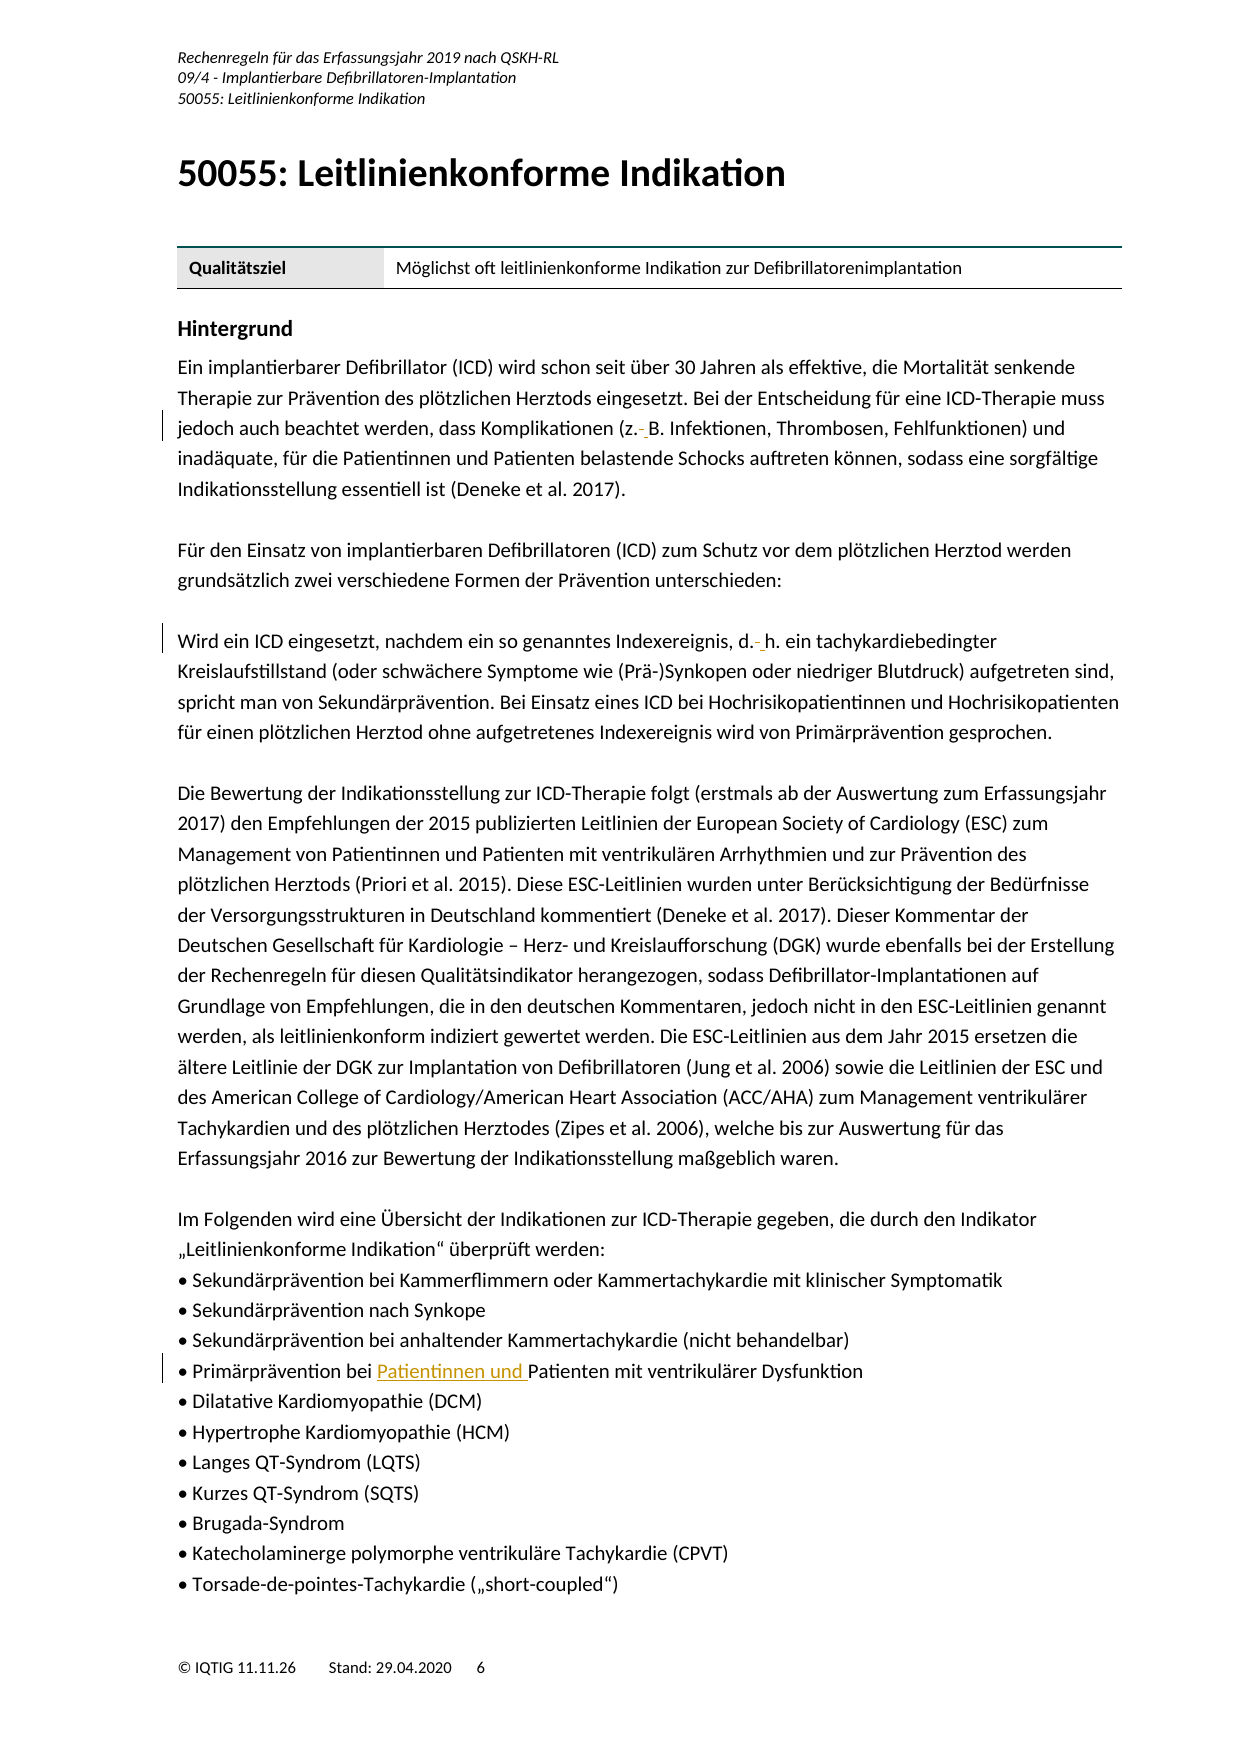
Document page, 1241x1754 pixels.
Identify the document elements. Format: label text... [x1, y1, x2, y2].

table_header Qualitätsziel [177, 248, 384, 288]
text Hintergrund [177, 314, 1122, 342]
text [177, 354, 1122, 1596]
table_header Möglichst oft leitlinienkonforme Indikation zur Defibrillatorenimplantation [384, 248, 1122, 288]
text 50055: Leitlinienkonforme Indikation [177, 148, 1122, 196]
